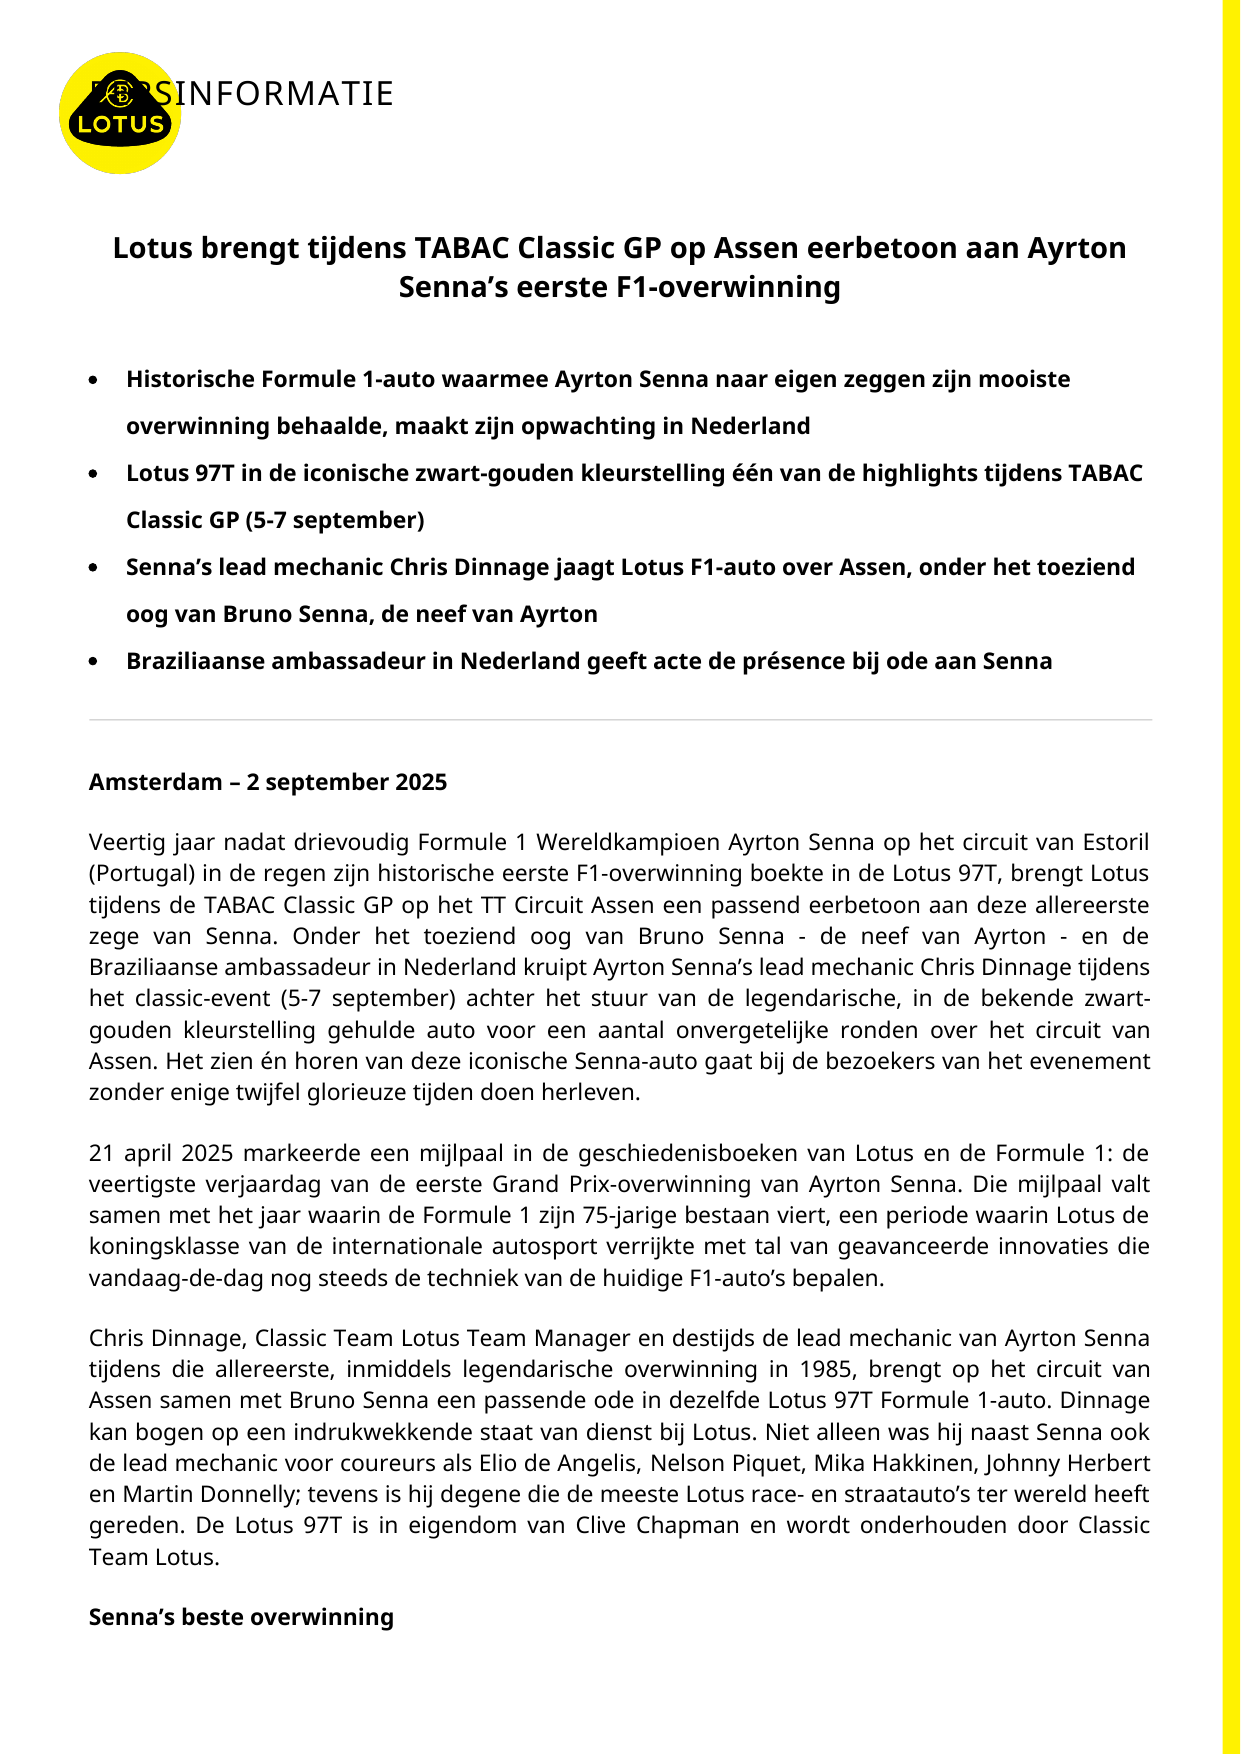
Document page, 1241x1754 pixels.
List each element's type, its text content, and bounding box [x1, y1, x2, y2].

list Braziliaanse ambassadeur in Nederland geeft acte de présence bij ode aan Senna [89, 644, 1152, 676]
text Veertig jaar nadat drievoudig Formule 1 Wereldkampioen Ayrton Senna op het circuit van Estoril (Portugal) in de regen zijn historische eerste F1-overwinning boekte in de Lotus 97T, brengt Lotus tijdens de TABAC Classic GP op het TT Circuit Assen een passend eerbetoon aan deze allereerste zege van Senna. Onder het toeziend oog van Bruno Senna - de neef van Ayrton - en de Braziliaanse ambassadeur in Nederland kruipt Ayrton Senna’s lead mechanic Chris Dinnage tijdens het classic-event (5-7 september) achter het stuur van de legendarische, in de bekende zwart-gouden kleurstelling gehulde auto voor een aantal onvergetelijke ronden over het circuit van Assen. Het zien én horen van deze iconische Senna-auto gaat bij de bezoekers van het evenement zonder enige twijfel glorieuze tijden doen herleven. [89, 826, 1152, 1107]
text 21 april 2025 markeerde een mijlpaal in de geschiedenisboeken van Lotus en de Formule 1: de veertigste verjaardag van de eerste Grand Prix-overwinning van Ayrton Senna. Die mijlpaal valt samen met het jaar waarin de Formule 1 zijn 75-jarige bestaan viert, een periode waarin Lotus de koningsklasse van de internationale autosport verrijkte met tal van geavanceerde innovaties die vandaag-de-dag nog steeds de techniek van de huidige F1-auto’s bepalen. [89, 1137, 1152, 1293]
list Lotus 97T in de iconische zwart-gouden kleurstelling één van de highlights tijdens TABAC Classic GP (5-7 september) [89, 457, 1152, 535]
text Lotus brengt tijdens TABAC Classic GP op Assen eerbetoon aan Ayrton Senna’s eerste F1-overwinning [89, 227, 1152, 306]
text Senna’s beste overwinning [89, 1601, 1152, 1632]
text Chris Dinnage, Classic Team Lotus Team Manager en destijds de lead mechanic van Ayrton Senna tijdens die allereerste, inmiddels legendarische overwinning in 1985, brengt op het circuit van Assen samen met Bruno Senna een passende ode in dezelfde Lotus 97T Formule 1-auto. Dinnage kan bogen op een indrukwekkende staat van dienst bij Lotus. Niet alleen was hij naast Senna ook de lead mechanic voor coureurs als Elio de Angelis, Nelson Piquet, Mika Hakkinen, Johnny Herbert en Martin Donnelly; tevens is hij degene die de meeste Lotus race- en straatauto’s ter wereld heeft gereden. De Lotus 97T is in eigendom van Clive Chapman en wordt onderhouden door Classic Team Lotus. [89, 1322, 1152, 1572]
text Amsterdam – 2 september 2025 [89, 766, 1152, 797]
list Senna’s lead mechanic Chris Dinnage jaagt Lotus F1-auto over Assen, onder het toeziend oog van Bruno Senna, de neef van Ayrton [89, 551, 1152, 629]
picture [0, 0, 242, 186]
list Historische Formule 1-auto waarmee Ayrton Senna naar eigen zeggen zijn mooiste overwinning behaalde, maakt zijn opwachting in Nederland [89, 363, 1152, 441]
